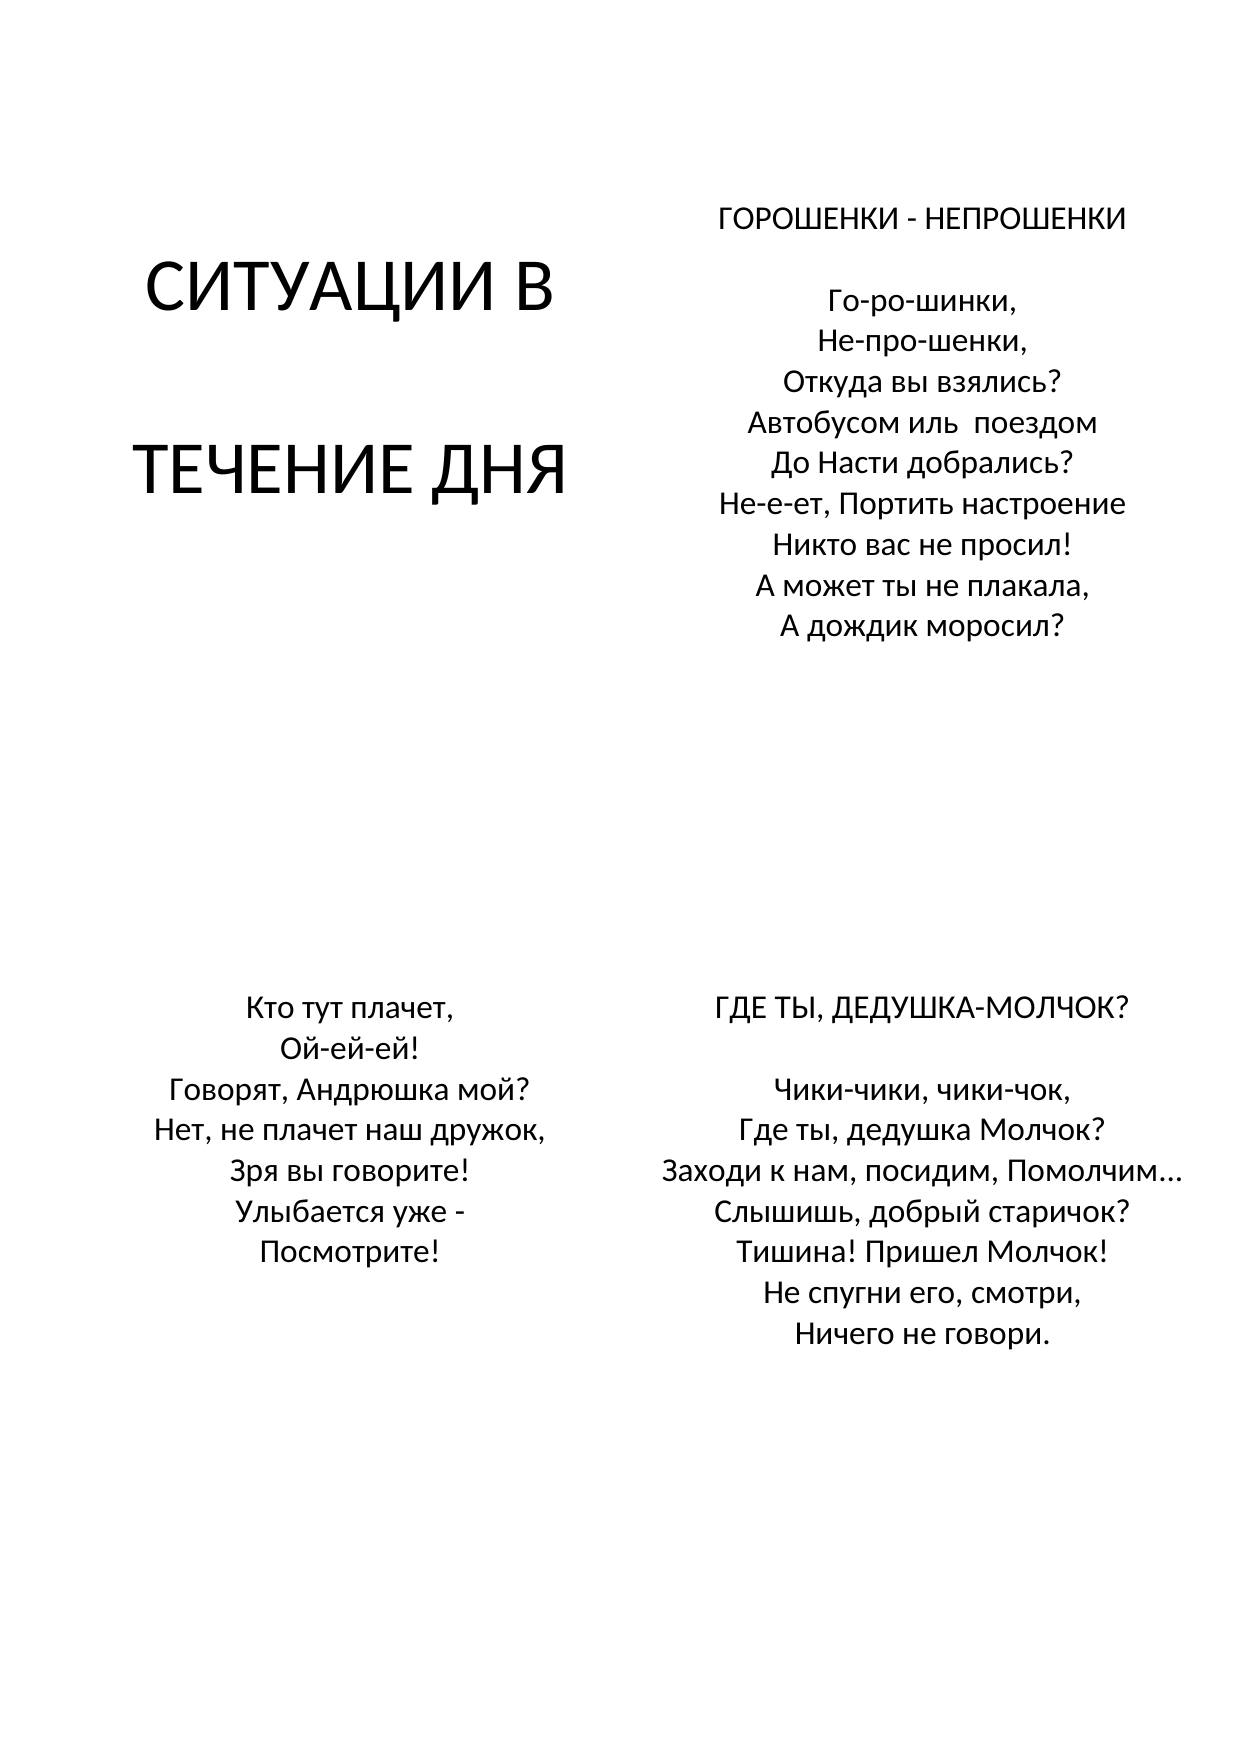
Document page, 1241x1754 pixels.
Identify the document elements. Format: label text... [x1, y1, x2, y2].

table_cell Кто тут плачет, Ой-ей-ей! Говорят, Андрюшка мой? Нет, не плачет наш дружок, Зря вы говорите! Улыбается уже - Посмотрите! [64, 823, 636, 1647]
table_cell СИТУАЦИИ В ТЕЧЕНИЕ ДНЯ [64, 75, 636, 823]
table_cell ГОРОШЕНКИ - НЕПРОШЕНКИ Го-ро-шинки, Не-про-шенки, Откуда вы взялись? Автобусом иль поездом До Насти добрались? Не-е-ет, Портить настроение Никто вас не просил! А может ты не плакала, А дождик моросил? [636, 75, 1209, 823]
table_cell ГДЕ ТЫ, ДЕДУШКА-МОЛЧОК? Чики-чики, чики-чок, Где ты, дедушка Молчок? Заходи к нам, посидим, Помолчим... Слышишь, добрый старичок? Тишина! Пришел Молчок! Не спугни его, смотри, Ничего не говори. [636, 823, 1209, 1647]
